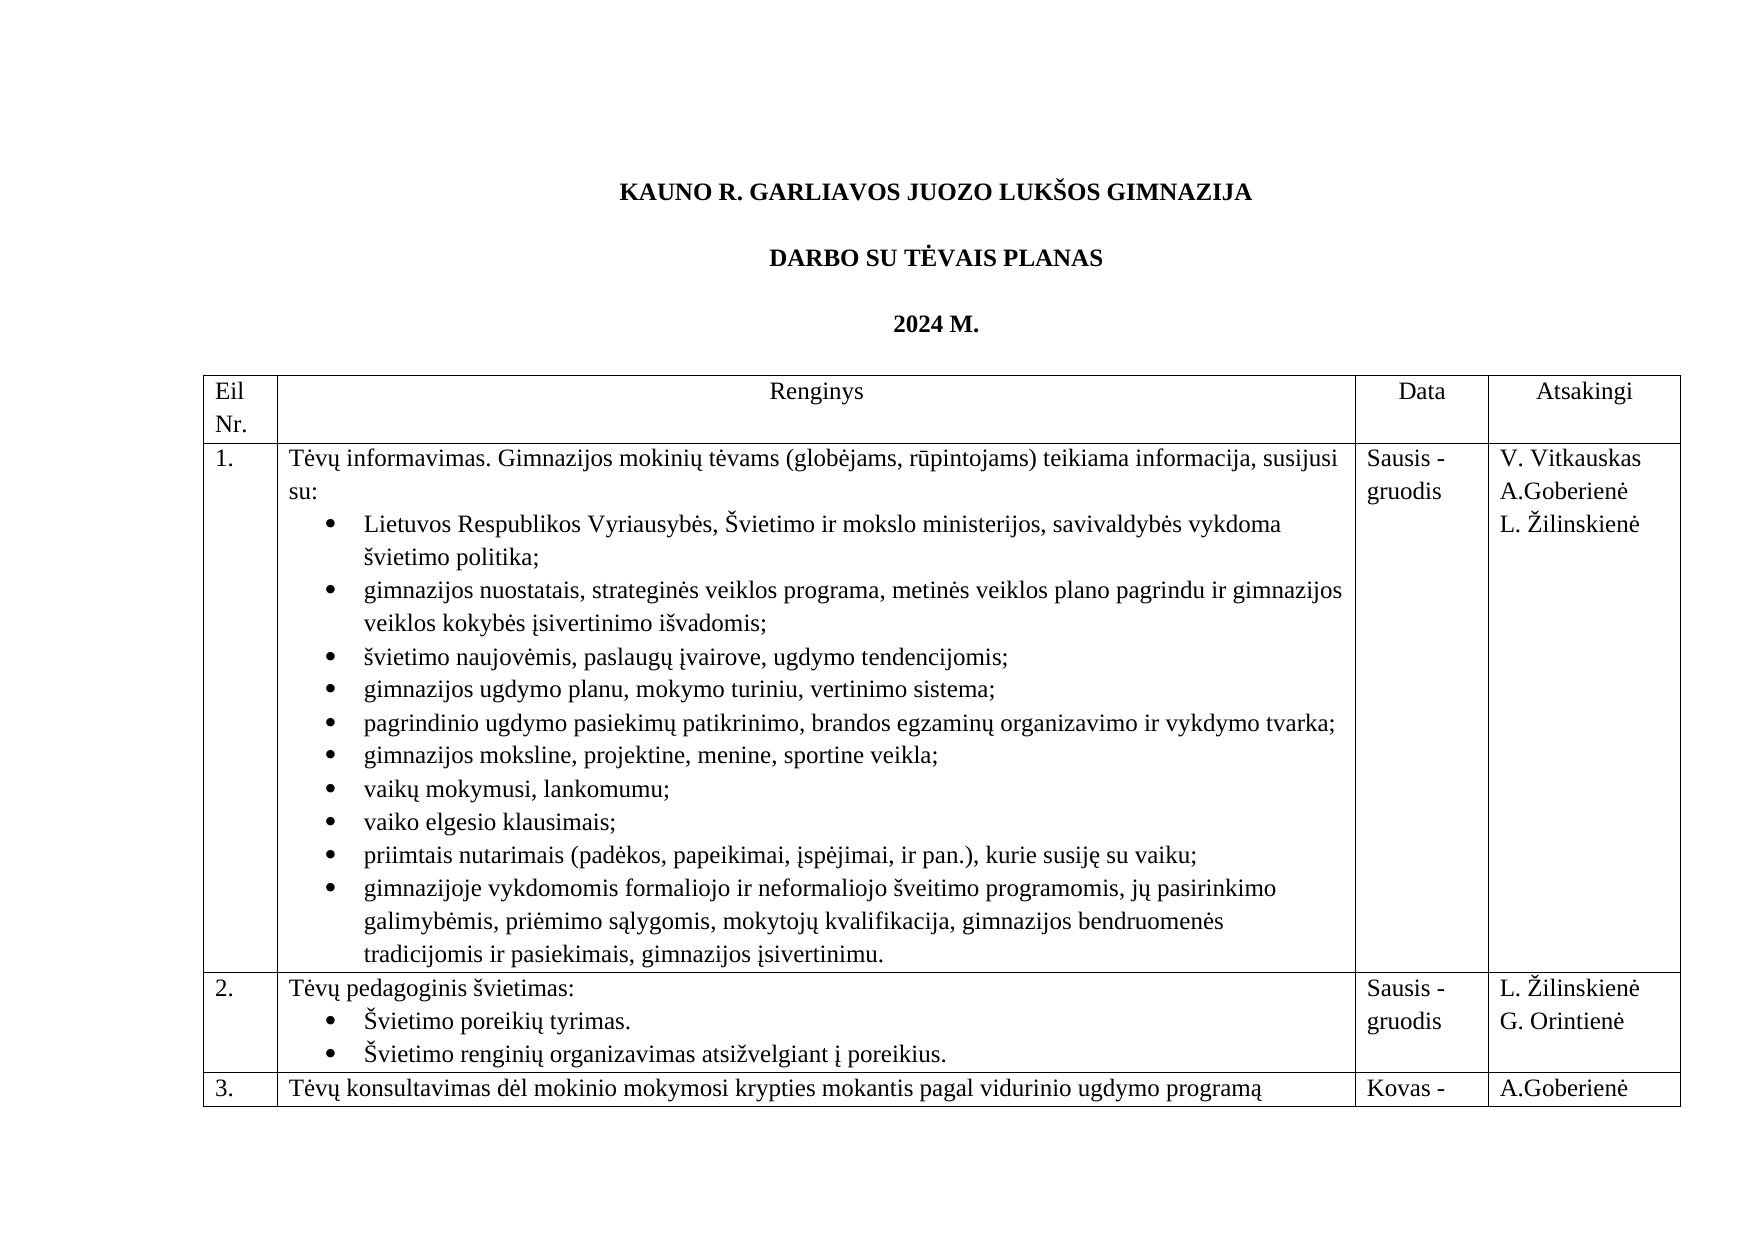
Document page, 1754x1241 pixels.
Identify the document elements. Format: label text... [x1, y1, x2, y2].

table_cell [278, 1073, 1355, 1106]
text DARBO SU TĖVAIS PLANAS [177, 243, 1695, 272]
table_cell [1489, 1073, 1680, 1106]
table_cell Tėvų pedagoginis švietimas: Švietimo poreikių tyrimas. Švietimo renginių organizavimas atsižvelgiant į poreikius. [278, 973, 1355, 1072]
table_header Renginys [278, 376, 1355, 442]
table_cell Tėvų informavimas. Gimnazijos mokinių tėvams (globėjams, rūpintojams) teikiama informacija, susijusi su: Lietuvos Respublikos Vyriausybės, Švietimo ir mokslo ministerijos, savivaldybės vykdoma švietimo politika; gimnazijos nuostatais, strateginės veiklos programa, metinės veiklos plano pagrindu ir gimnazijos veiklos kokybės įsivertinimo išvadomis; švietimo naujovėmis, paslaugų įvairove, ugdymo tendencijomis; gimnazijos ugdymo planu, mokymo turiniu, vertinimo sistema; pagrindinio ugdymo pasiekimų patikrinimo, brandos egzaminų organizavimo ir vykdymo tvarka; gimnazijos moksline, projektine, menine, sportine veikla; vaikų mokymusi, lankomumu; vaiko elgesio klausimais; priimtais nutarimais (padėkos, papeikimai, įspėjimai, ir pan.), kurie susiję su vaiku; gimnazijoje vykdomomis formaliojo ir neformaliojo šveitimo programomis, jų pasirinkimo galimybėmis, priėmimo sąlygomis, mokytojų kvalifikacija, gimnazijos bendruomenės tradicijomis ir pasiekimais, gimnazijos įsivertinimu. [278, 444, 1355, 972]
table_cell L. Žilinskienė G. Orintienė [1489, 973, 1680, 1072]
table_cell [204, 1073, 277, 1106]
text 2024 M. [177, 309, 1695, 338]
table_header Atsakingi [1489, 376, 1680, 442]
table_cell Sausis - gruodis [1356, 444, 1488, 972]
table_header Eil Nr. [204, 376, 277, 442]
table_header Data [1356, 376, 1488, 442]
table_cell [204, 444, 277, 972]
table_cell Kovas - balandis [1356, 1073, 1488, 1106]
text KAUNO R. GARLIAVOS JUOZO LUKŠOS GIMNAZIJA [177, 177, 1695, 206]
table_cell V. Vitkauskas A.Goberienė L. Žilinskienė [1489, 444, 1680, 972]
table_cell [204, 973, 277, 1072]
table_cell Sausis - gruodis [1356, 973, 1488, 1072]
